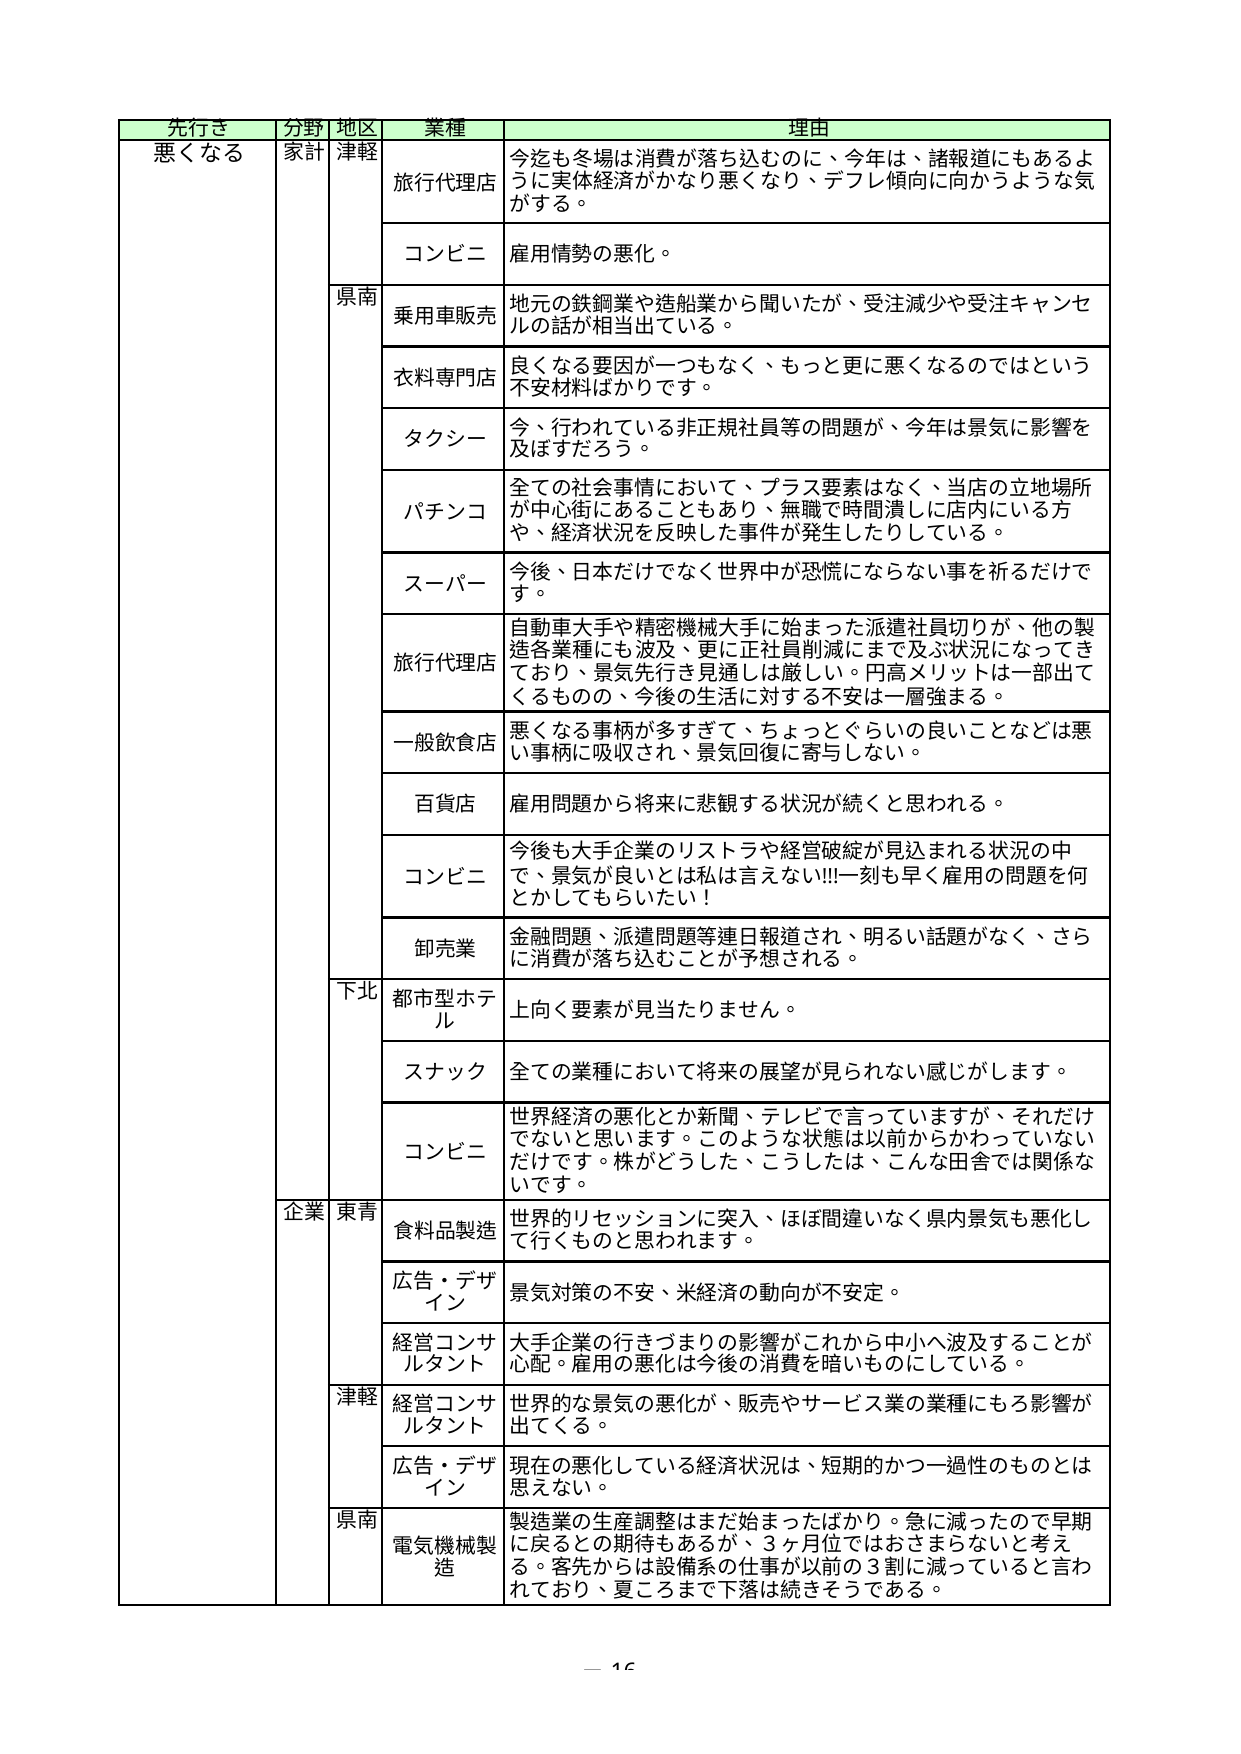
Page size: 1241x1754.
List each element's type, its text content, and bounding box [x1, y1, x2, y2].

table_cell 金融問題、派遣問題等連日報道され、明るい話題がなく、さらに消費が落ち込むことが予想される。 [505, 919, 1109, 978]
table_cell 今後も大手企業のリストラや経営破綻が見込まれる状況の中 で、景気が良いとは私は言えない!!!一刻も早く雇用の問題を何とかしてもらいたい！ [505, 836, 1109, 916]
table_header 分野 [277, 121, 328, 139]
table_cell 食料品製造 [383, 1201, 503, 1260]
table_cell 全ての社会事情において、プラス要素はなく、当店の立地場所が中心街にあることもあり、無職で時間潰しに店内にいる方 や、経済状況を反映した事件が発生したりしている。 [505, 471, 1109, 551]
table_cell 大手企業の行きづまりの影響がこれから中小へ波及することが心配。雇用の悪化は今後の消費を暗いものにしている。 [505, 1324, 1109, 1384]
table_cell スナック [383, 1042, 503, 1101]
table_cell 卸売業 [383, 919, 503, 978]
table_cell 地元の鉄鋼業や造船業から聞いたが、受注減少や受注キャンセルの話が相当出ている。 [505, 286, 1109, 345]
table_cell 津軽 [330, 1386, 381, 1507]
table_cell 悪くなる事柄が多すぎて、ちょっとぐらいの良いことなどは悪い事柄に吸収され、景気回復に寄与しない。 [505, 713, 1109, 772]
table_cell 企業 [277, 1201, 328, 1604]
table_cell 経営コンサルタント [383, 1386, 503, 1445]
table_cell 世界的な景気の悪化が、販売やサービス業の業種にもろ影響が出てくる。 [505, 1386, 1109, 1445]
table_cell コンビニ [383, 1104, 503, 1199]
table_cell 今迄も冬場は消費が落ち込むのに、今年は、諸報道にもあるように実体経済がかなり悪くなり、デフレ傾向に向かうような気がする。 [505, 141, 1109, 222]
table_cell 悪くなる [120, 141, 275, 1604]
table_cell 雇用問題から将来に悲観する状況が続くと思われる。 [505, 774, 1109, 834]
table_cell 上向く要素が見当たりません。 [505, 980, 1109, 1040]
table_cell スーパー [383, 554, 503, 613]
table_cell 世界経済の悪化とか新聞、テレビで言っていますが、それだけでないと思います。このような状態は以前からかわっていないだけです。株がどうした、こうしたは、こんな田舎では関係ないです。 [505, 1104, 1109, 1199]
table_cell 経営コンサルタント [383, 1324, 503, 1384]
table_header 理由 [505, 121, 1109, 139]
table_cell 津軽 [330, 141, 381, 284]
table_cell 一般飲食店 [383, 713, 503, 772]
table_cell 全ての業種において将来の展望が見られない感じがします。 [505, 1042, 1109, 1101]
table_cell 衣料専門店 [383, 348, 503, 407]
table_cell 今、行われている非正規社員等の問題が、今年は景気に影響を及ぼすだろう。 [505, 409, 1109, 468]
table_cell 自動車大手や精密機械大手に始まった派遣社員切りが、他の製造各業種にも波及、更に正社員削減にまで及ぶ状況になってきており、景気先行き見通しは厳しい。円高メリットは一部出てくるものの、今後の生活に対する不安は一層強まる。 [505, 615, 1109, 710]
table_cell 旅行代理店 [383, 615, 503, 710]
table_header 地区 [330, 121, 381, 139]
table_cell 製造業の生産調整はまだ始まったばかり。急に減ったので早期に戻るとの期待もあるが、３ヶ月位ではおさまらないと考え る。客先からは設備系の仕事が以前の３割に減っていると言われており、夏ころまで下落は続きそうである。 [505, 1509, 1109, 1604]
table_cell 広告・デザイン [383, 1263, 503, 1322]
table_header 業種 [383, 121, 503, 139]
table_cell 東青 [330, 1201, 381, 1384]
table_cell タクシー [383, 409, 503, 468]
table_cell 百貨店 [383, 774, 503, 834]
table_cell コンビニ [383, 836, 503, 916]
table_cell 世界的リセッションに突入、ほぼ間違いなく県内景気も悪化して行くものと思われます。 [505, 1201, 1109, 1260]
table_header 先行き [120, 121, 275, 139]
table_cell 現在の悪化している経済状況は、短期的かつ一過性のものとは思えない。 [505, 1447, 1109, 1507]
table_cell 県南 [330, 286, 381, 978]
table_cell 下北 [330, 980, 381, 1199]
table_cell 広告・デザイン [383, 1447, 503, 1507]
table_cell 旅行代理店 [383, 141, 503, 222]
table_cell 景気対策の不安、米経済の動向が不安定。 [505, 1263, 1109, 1322]
table_cell 家計 [277, 141, 328, 1199]
table_cell 電気機械製造 [383, 1509, 503, 1604]
table_cell 今後、日本だけでなく世界中が恐慌にならない事を祈るだけです。 [505, 554, 1109, 613]
table_cell 都市型ホテル [383, 980, 503, 1040]
table_cell 雇用情勢の悪化。 [505, 224, 1109, 284]
table_cell 良くなる要因が一つもなく、もっと更に悪くなるのではという不安材料ばかりです。 [505, 348, 1109, 407]
table_cell コンビニ [383, 224, 503, 284]
table_cell 県南 [330, 1509, 381, 1604]
table_cell パチンコ [383, 471, 503, 551]
table_cell 乗用車販売 [383, 286, 503, 345]
